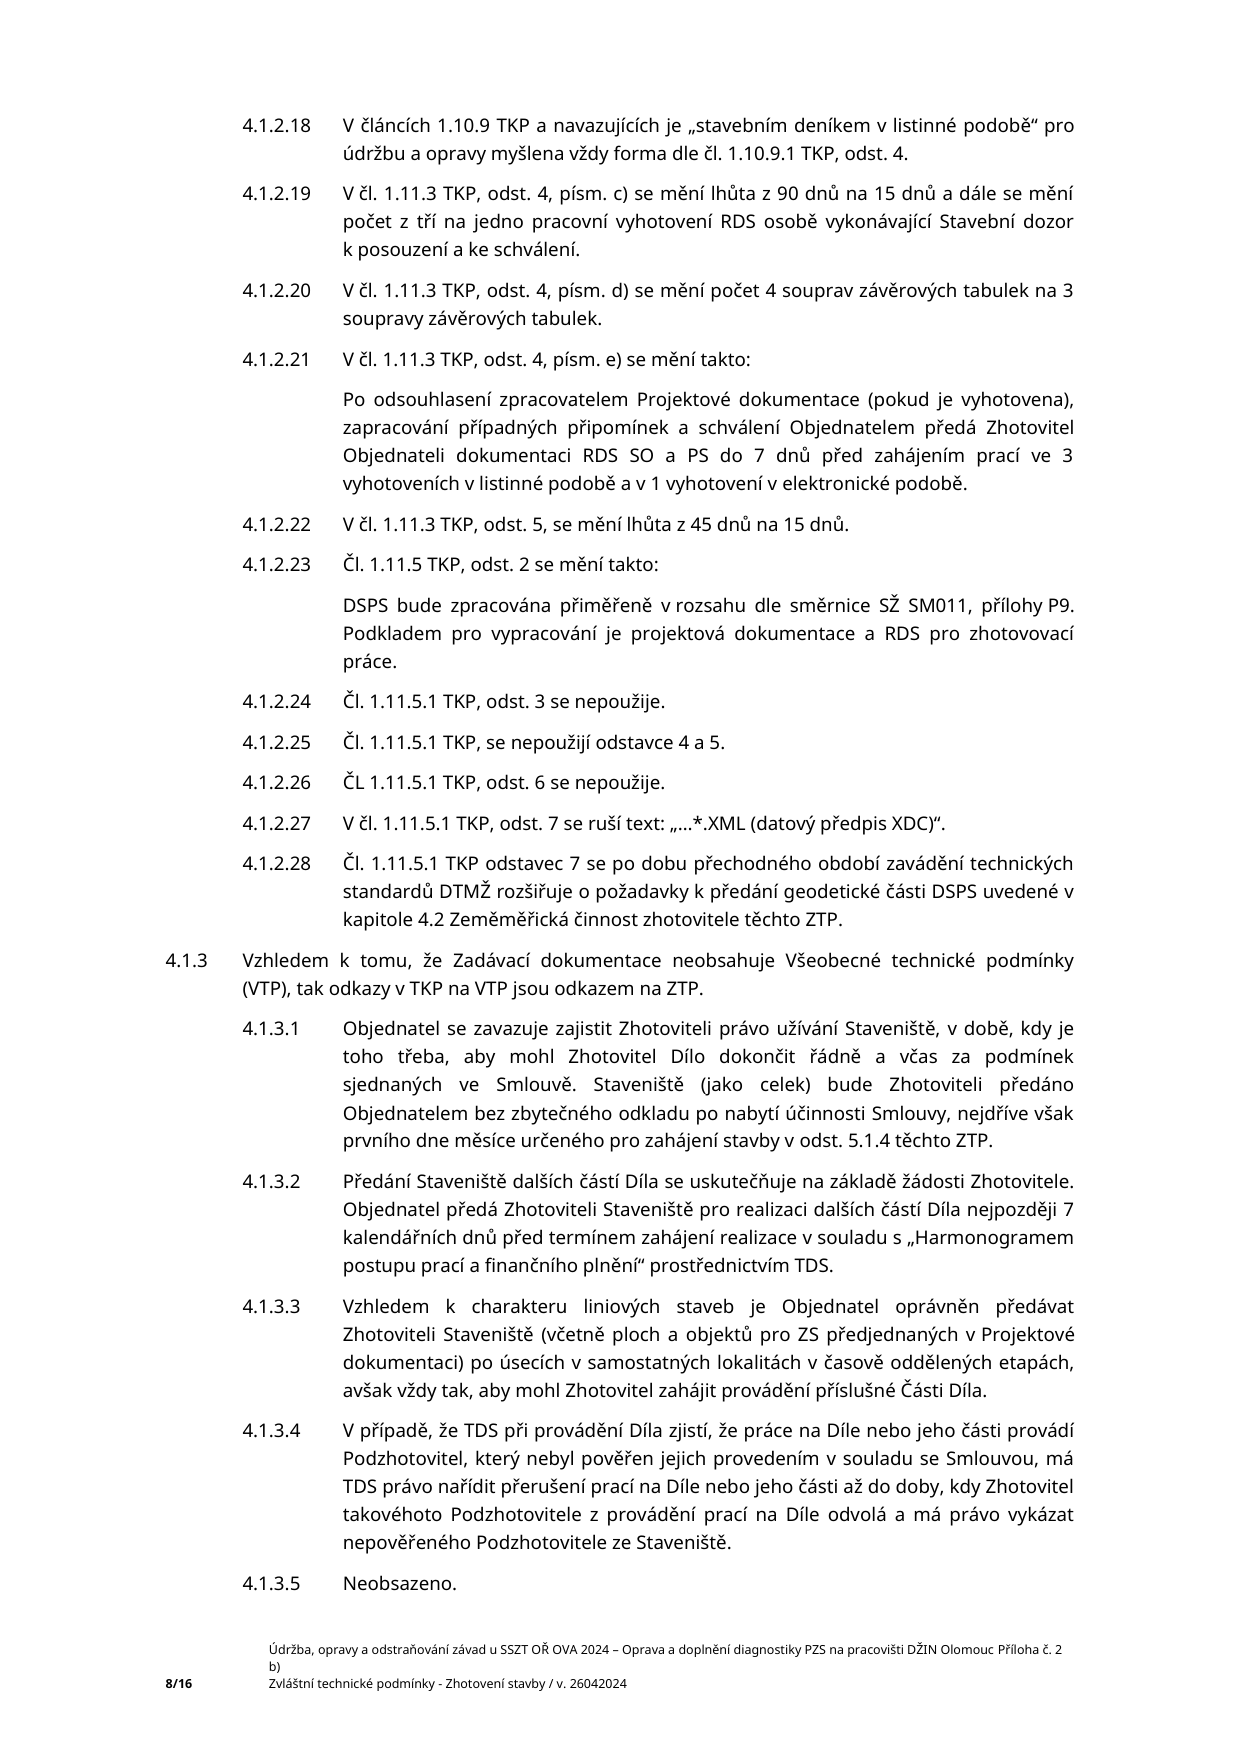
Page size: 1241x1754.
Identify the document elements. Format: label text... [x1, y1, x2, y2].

text V čl. 1.11.5.1 TKP, odst. 7 se ruší text: „…*.XML (datový předpis XDC)“. [242, 810, 1075, 836]
text Čl. 1.11.5.1 TKP, odst. 3 se nepoužije. [242, 688, 1075, 714]
list V čl. 1.11.3 TKP, odst. 4, písm. e) se mění takto: [242, 346, 1075, 371]
list Předání Staveniště dalších částí Díla se uskutečňuje na základě žádosti Zhotovitele. Objednatel předá Zhotoviteli Staveniště pro realizaci dalších částí Díla nejpozději 7 kalendářních dnů před termínem zahájení realizace v souladu s „Harmonogramem postupu prací a finančního plnění“ prostřednictvím TDS. [242, 1168, 1075, 1278]
list Vzhledem k tomu, že Zadávací dokumentace neobsahuje Všeobecné technické podmínky (VTP), tak odkazy v TKP na VTP jsou odkazem na ZTP. [165, 947, 1075, 1001]
text Čl. 1.11.5.1 TKP, se nepoužijí odstavce 4 a 5. [242, 729, 1075, 754]
list Čl. 1.11.5 TKP, odst. 2 se mění takto: [242, 551, 1075, 577]
list DSPS bude zpracována přiměřeně v rozsahu dle směrnice SŽ SM011, přílohy P9. Podkladem pro vypracování je projektová dokumentace a RDS pro zhotovovací práce. [343, 592, 1075, 673]
list Objednatel se zavazuje zajistit Zhotoviteli právo užívání Staveniště, v době, kdy je toho třeba, aby mohl Zhotovitel Dílo dokončit řádně a včas za podmínek sjednaných ve Smlouvě. Staveniště (jako celek) bude Zhotoviteli předáno Objednatelem bez zbytečného odkladu po nabytí účinnosti Smlouvy, nejdříve však prvního dne měsíce určeného pro zahájení stavby v odst. 5.1.4 těchto ZTP. [242, 1016, 1075, 1153]
list V čl. 1.11.3 TKP, odst. 4, písm. d) se mění počet 4 souprav závěrových tabulek na 3 soupravy závěrových tabulek. [242, 277, 1075, 331]
list V čl. 1.11.3 TKP, odst. 4, písm. c) se mění lhůta z 90 dnů na 15 dnů a dále se mění počet z tří na jedno pracovní vyhotovení RDS osobě vykonávající Stavební dozor k posouzení a ke schválení. [242, 181, 1075, 262]
text Neobsazeno. [242, 1570, 1075, 1596]
text ČL 1.11.5.1 TKP, odst. 6 se nepoužije. [242, 769, 1075, 795]
text Po odsouhlasení zpracovatelem Projektové dokumentace (pokud je vyhotovena), zapracování případných připomínek a schválení Objednatelem předá Zhotovitel Objednateli dokumentaci RDS SO a PS do 7 dnů před zahájením prací ve 3 vyhotoveních v listinné podobě a v 1 vyhotovení v elektronické podobě. [343, 386, 1075, 496]
text V případě, že TDS při provádění Díla zjistí, že práce na Díle nebo jeho části provádí Podzhotovitel, který nebyl pověřen jejich provedením v souladu se Smlouvou, má TDS právo nařídit přerušení prací na Díle nebo jeho části až do doby, kdy Zhotovitel takovéhoto Podzhotovitele z provádění prací na Díle odvolá a má právo vykázat nepověřeného Podzhotovitele ze Staveniště. [242, 1417, 1075, 1555]
list V článcích 1.10.9 TKP a navazujících je „stavebním deníkem v listinné podobě“ pro údržbu a opravy myšlena vždy forma dle čl. 1.10.9.1 TKP, odst. 4. [242, 112, 1075, 166]
text Čl. 1.11.5.1 TKP odstavec 7 se po dobu přechodného období zavádění technických standardů DTMŽ rozšiřuje o požadavky k předání geodetické části DSPS uvedené v kapitole 4.2 Zeměměřická činnost zhotovitele těchto ZTP. [242, 851, 1075, 932]
list Vzhledem k charakteru liniových staveb je Objednatel oprávněn předávat Zhotoviteli Staveniště (včetně ploch a objektů pro ZS předjednaných v Projektové dokumentaci) po úsecích v samostatných lokalitách v časově oddělených etapách, avšak vždy tak, aby mohl Zhotovitel zahájit provádění příslušné Části Díla. [242, 1293, 1075, 1402]
list V čl. 1.11.3 TKP, odst. 5, se mění lhůta z 45 dnů na 15 dnů. [242, 511, 1075, 536]
